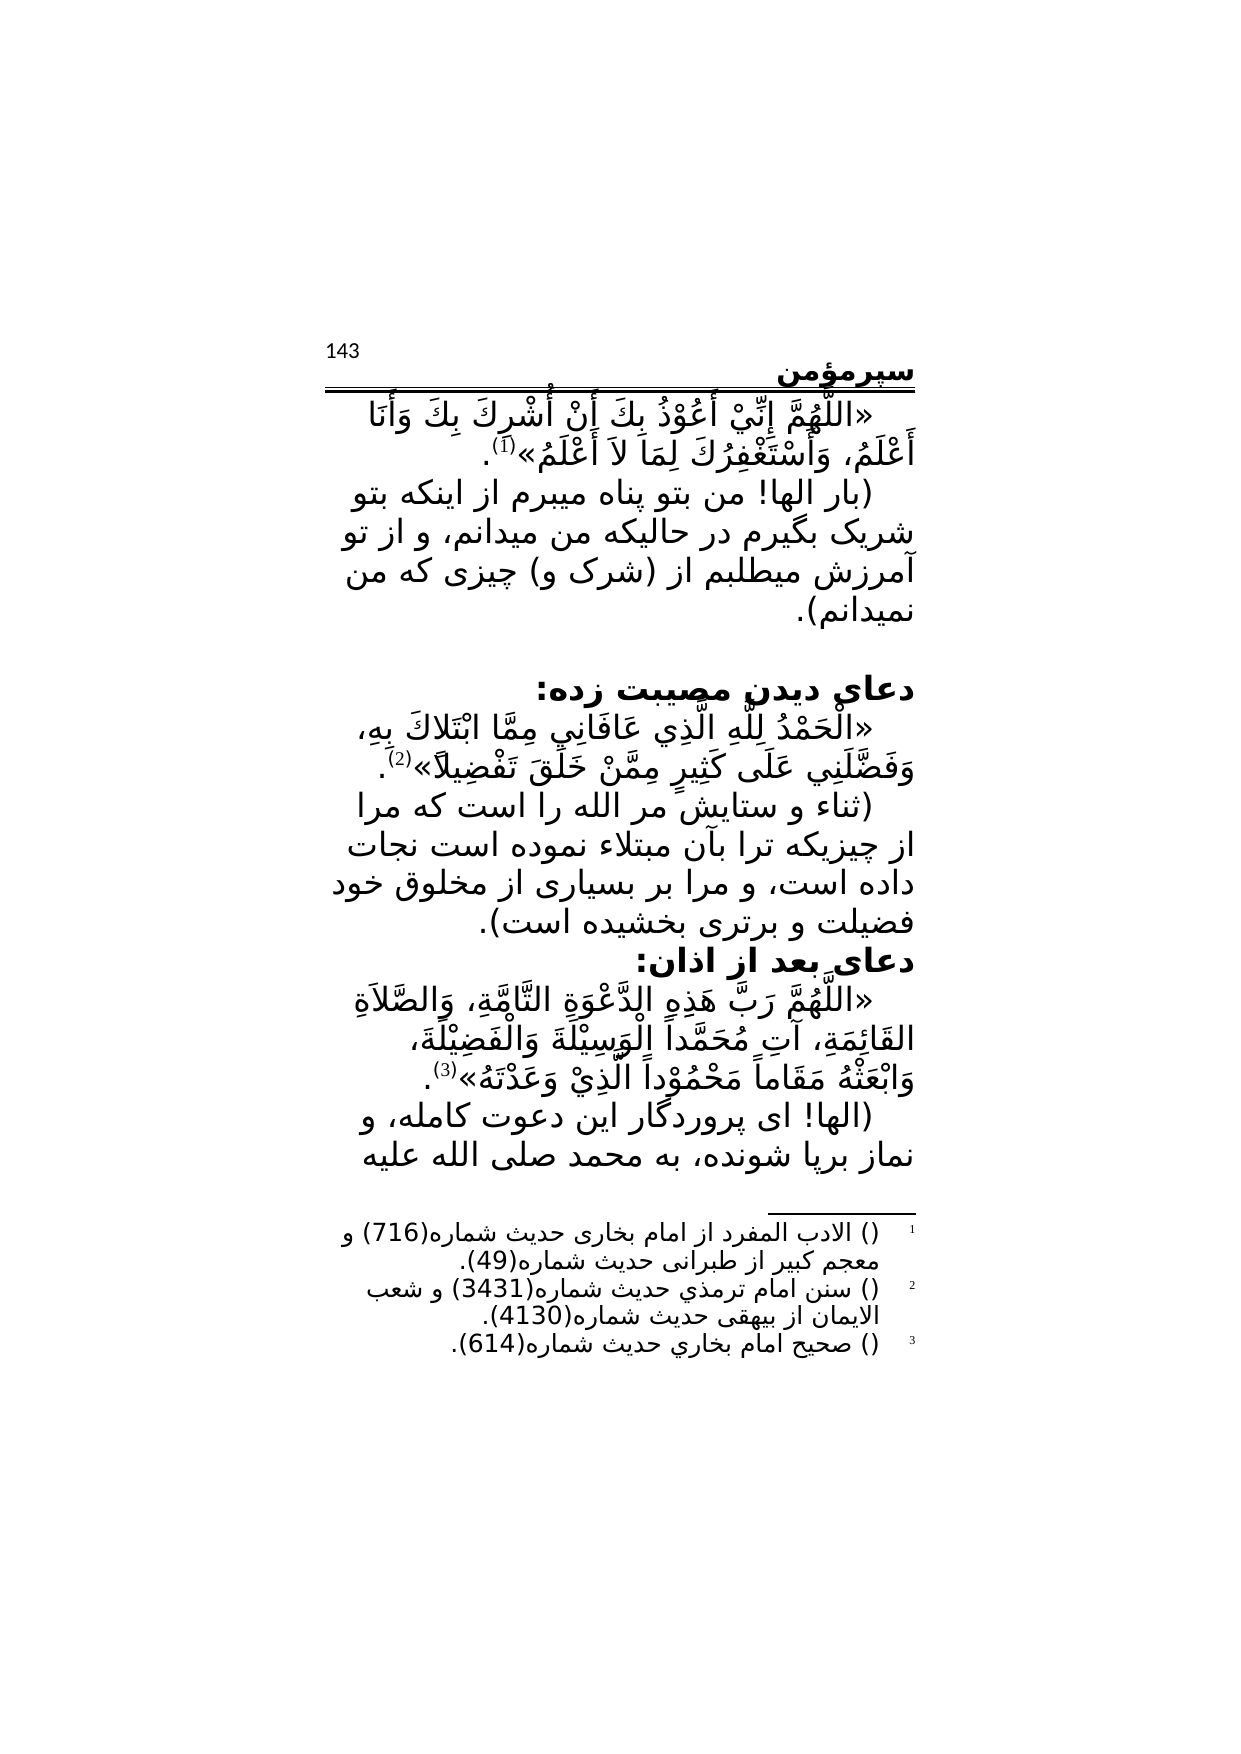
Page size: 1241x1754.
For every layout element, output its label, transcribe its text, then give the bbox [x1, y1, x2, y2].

text (الها! ای پروردگار این دعوت کامله، و نماز برپا شونده، به محمد صلی الله علیه وسلم وسیله(مقامی والا در بهشت) و فضیلت عنایت بفرما، و او را به مقام محمودی که وعدۀ آن را فرموده ای برسان). [325, 1097, 915, 1175]
text دعای دیدن مصیبت زده: [325, 669, 915, 708]
text «اللَّهُمَّ إِنِّيْ أَعُوْذُ بِكَ أَنْ أُشْرِكَ بِكَ وَأَنَا أَعْلَمُ، وَأَسْتَغْفِرُكَ لِمَا لاَ أَعْلَمُ»(). [325, 396, 915, 473]
text (ثناء و ستایش مر الله را است که مرا از چیزیکه ترا بآن مبتلاء نموده است نجات داده است، و مرا بر بسیاری از مخلوق خود فضیلت و برتری بخشیده است). [325, 786, 915, 942]
text «الْحَمْدُ لِلَّهِ الَّذِي عَافَانِي مِمَّا ابْتَلاكَ بِهِ، وَفَضَّلَنِي عَلَى كَثِيرٍ مِمَّنْ خَلَقَ تَفْضِيلاً»(). [325, 708, 915, 786]
text (بار الها! من بتو پناه میبرم از اینکه بتو شریک بگیرم در حالیکه من میدانم، و از تو آمرزش میطلبم از (شرک و) چیزی که من نمیدانم). [325, 473, 915, 629]
text دعای بعد از اذان: [325, 942, 915, 980]
text «اللَّهُمَّ رَبَّ هَذِِهِ الدَّعْوَةِ التَّامَّةِ، وَالصَّلاَةِ القَائِمَةِ، آتِ مُحَمَّداً الْوَسِيْلَةَ وَالْفَضِيْلَةَ، وَابْعَثْهُ مَقَاماً مَحْمُوْداً الَّذِيْ وَعَدْتَهُ»(). [325, 980, 915, 1097]
